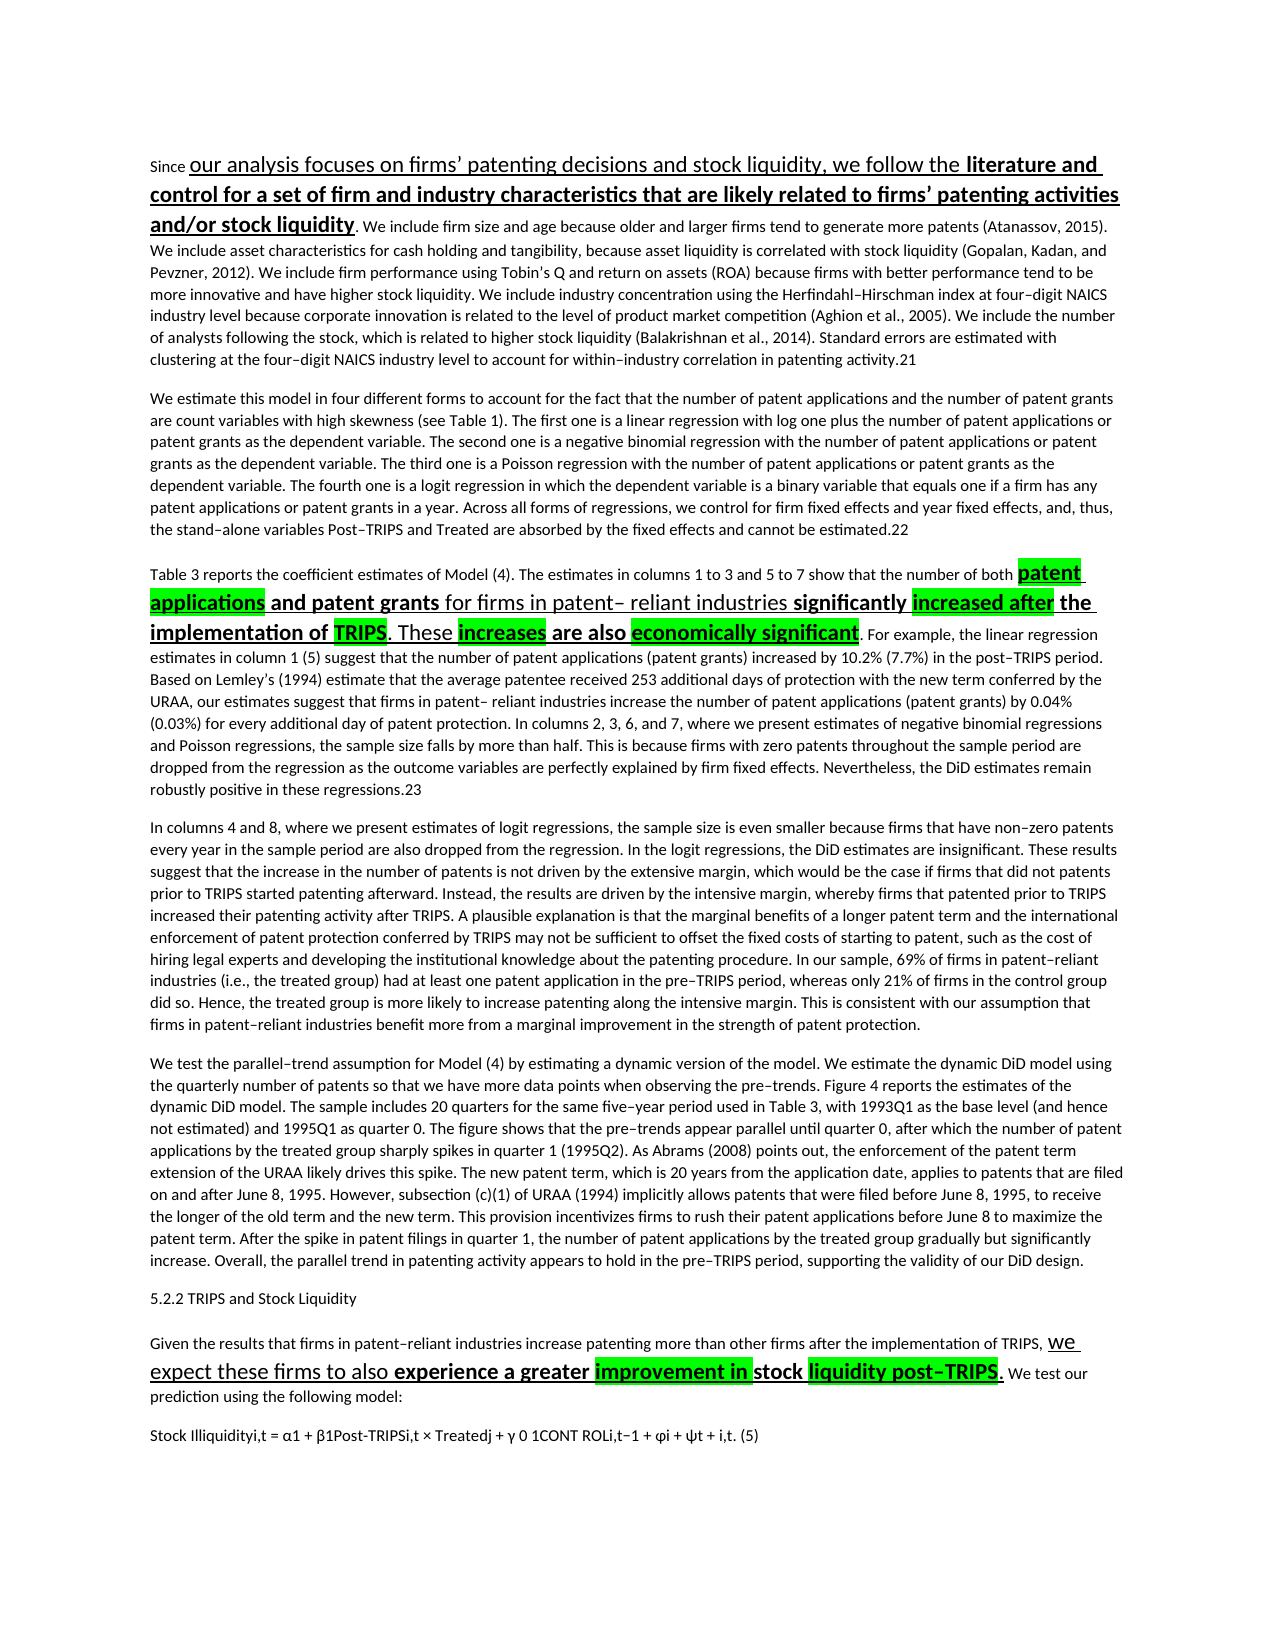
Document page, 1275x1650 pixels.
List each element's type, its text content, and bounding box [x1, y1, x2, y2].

text We test the parallel–trend assumption for Model (4) by estimating a dynamic version of the model. We estimate the dynamic DiD model using the quarterly number of patents so that we have more data points when observing the pre–trends. Figure 4 reports the estimates of the dynamic DiD model. The sample includes 20 quarters for the same five–year period used in Table 3, with 1993Q1 as the base level (and hence not estimated) and 1995Q1 as quarter 0. The figure shows that the pre–trends appear parallel until quarter 0, after which the number of patent applications by the treated group sharply spikes in quarter 1 (1995Q2). As Abrams (2008) points out, the enforcement of the patent term extension of the URAA likely drives this spike. The new patent term, which is 20 years from the application date, applies to patents that are filed on and after June 8, 1995. However, subsection (c)(1) of URAA (1994) implicitly allows patents that were filed before June 8, 1995, to receive the longer of the old term and the new term. This provision incentivizes firms to rush their patent applications before June 8 to maximize the patent term. After the spike in patent filings in quarter 1, the number of patent applications by the treated group gradually but significantly increase. Overall, the parallel trend in patenting activity appears to hold in the pre–TRIPS period, supporting the validity of our DiD design. [150, 1053, 1125, 1270]
text Stock Illiquidityi,t = α1 + β1Post-TRIPSi,t × Treatedj + γ 0 1CONT ROLi,t−1 + φi + ψt + i,t. (5) [150, 1425, 1125, 1446]
text In columns 4 and 8, where we present estimates of logit regressions, the sample size is even smaller because firms that have non–zero patents every year in the sample period are also dropped from the regression. In the logit regressions, the DiD estimates are insignificant. These results suggest that the increase in the number of patents is not driven by the extensive margin, which would be the case if firms that did not patents prior to TRIPS started patenting afterward. Instead, the results are driven by the intensive margin, whereby firms that patented prior to TRIPS increased their patenting activity after TRIPS. A plausible explanation is that the marginal benefits of a longer patent term and the international enforcement of patent protection conferred by TRIPS may not be sufficient to offset the fixed costs of starting to patent, such as the cost of hiring legal experts and developing the institutional knowledge about the patenting procedure. In our sample, 69% of firms in patent–reliant industries (i.e., the treated group) had at least one patent application in the pre–TRIPS period, whereas only 21% of firms in the control group did so. Hence, the treated group is more likely to increase patenting along the intensive margin. This is consistent with our assumption that firms in patent–reliant industries benefit more from a marginal improvement in the strength of patent protection. [150, 817, 1125, 1035]
text Table 3 reports the coefficient estimates of Model (4). The estimates in columns 1 to 3 and 5 to 7 show that the number of both patent applications and patent grants for firms in patent– reliant industries significantly increased after the implementation of TRIPS. These increases are also economically significant. For example, the linear regression estimates in column 1 (5) suggest that the number of patent applications (patent grants) increased by 10.2% (7.7%) in the post–TRIPS period. Based on Lemley’s (1994) estimate that the average patentee received 253 additional days of protection with the new term conferred by the URAA, our estimates suggest that firms in patent– reliant industries increase the number of patent applications (patent grants) by 0.04% (0.03%) for every additional day of patent protection. In columns 2, 3, 6, and 7, where we present estimates of negative binomial regressions and Poisson regressions, the sample size falls by more than half. This is because firms with zero patents throughout the sample period are dropped from the regression as the outcome variables are perfectly explained by firm fixed effects. Nevertheless, the DiD estimates remain robustly positive in these regressions.23 [150, 558, 1125, 799]
text 5.2.2 TRIPS and Stock Liquidity [150, 1288, 1125, 1309]
text Since our analysis focuses on firms’ patenting decisions and stock liquidity, we follow the literature and control for a set of firm and industry characteristics that are likely related to firms’ patenting activities and/or stock liquidity. We include firm size and age because older and larger firms tend to generate more patents (Atanassov, 2015). We include asset characteristics for cash holding and tangibility, because asset liquidity is correlated with stock liquidity (Gopalan, Kadan, and Pevzner, 2012). We include firm performance using Tobin’s Q and return on assets (ROA) because firms with better performance tend to be more innovative and have higher stock liquidity. We include industry concentration using the Herfindahl–Hirschman index at four–digit NAICS industry level because corporate innovation is related to the level of product market competition (Aghion et al., 2005). We include the number of analysts following the stock, which is related to higher stock liquidity (Balakrishnan et al., 2014). Standard errors are estimated with clustering at the four–digit NAICS industry level to account for within–industry correlation in patenting activity.21 [150, 150, 1125, 370]
text We estimate this model in four different forms to account for the fact that the number of patent applications and the number of patent grants are count variables with high skewness (see Table 1). The first one is a linear regression with log one plus the number of patent applications or patent grants as the dependent variable. The second one is a negative binomial regression with the number of patent applications or patent grants as the dependent variable. The third one is a Poisson regression with the number of patent applications or patent grants as the dependent variable. The fourth one is a logit regression in which the dependent variable is a binary variable that equals one if a firm has any patent applications or patent grants in a year. Across all forms of regressions, we control for firm fixed effects and year fixed effects, and, thus, the stand–alone variables Post–TRIPS and Treated are absorbed by the fixed effects and cannot be estimated.22 [150, 388, 1125, 539]
text Given the results that firms in patent–reliant industries increase patenting more than other firms after the implementation of TRIPS, we expect these firms to also experience a greater improvement in stock liquidity post–TRIPS. We test our prediction using the following model: [150, 1327, 1125, 1407]
